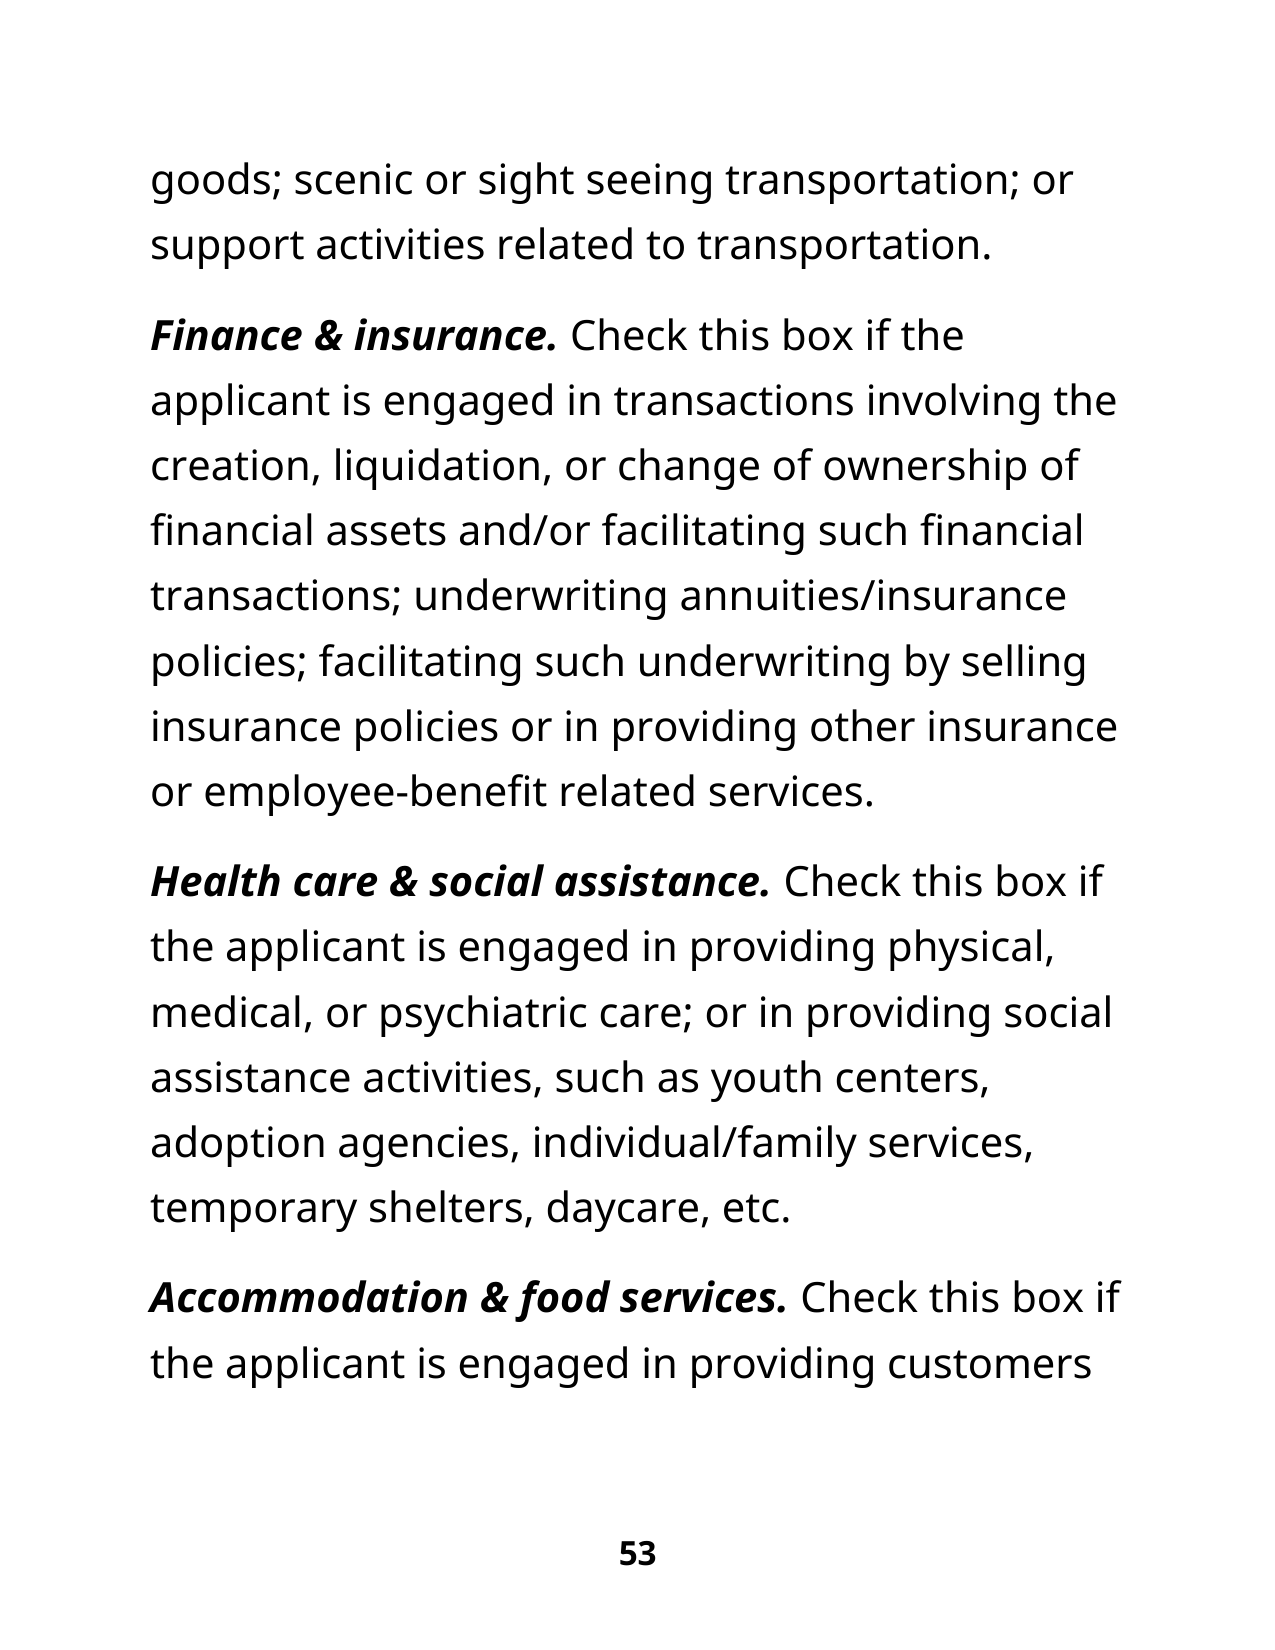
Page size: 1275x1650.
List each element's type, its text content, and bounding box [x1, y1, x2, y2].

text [150, 1268, 1125, 1390]
text Health care & social assistance. Check this box if the applicant is engaged in providing physical, medical, or psychiatric care; or in providing social assistance activities, such as youth centers, adoption agencies, individual/family services, temporary shelters, daycare, etc. [150, 852, 1125, 1235]
text Finance & insurance. Check this box if the applicant is engaged in transactions involving the creation, liquidation, or change of ownership of financial assets and/or facilitating such financial transactions; underwriting annuities/insurance policies; facilitating such underwriting by selling insurance policies or in providing other insurance or employee-benefit related services. [150, 305, 1125, 819]
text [150, 150, 1125, 272]
